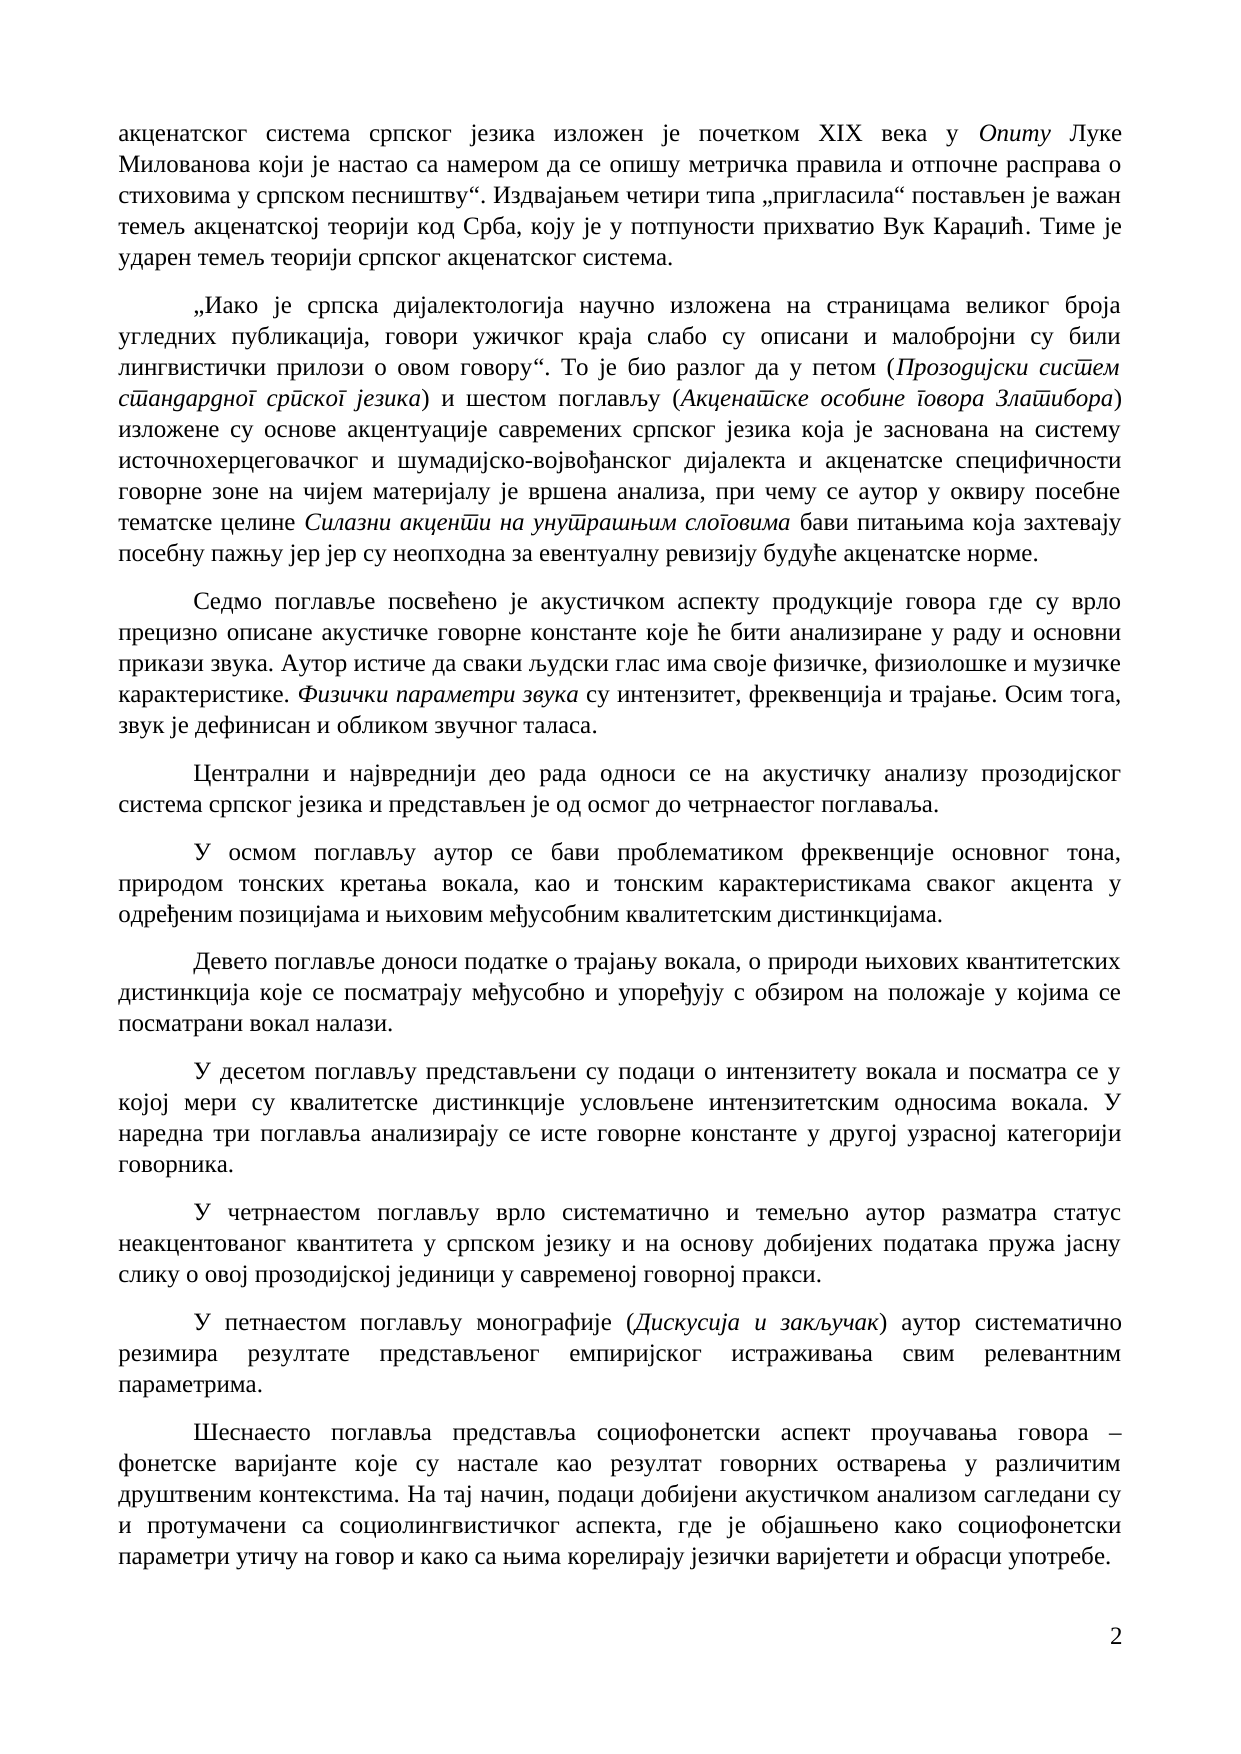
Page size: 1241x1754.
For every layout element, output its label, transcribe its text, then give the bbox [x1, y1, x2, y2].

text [118, 118, 1122, 271]
text У петнаестом поглављу монографије (Дискусија и закључак) аутор систематично резимира резултате представљеног емпиријског истраживања свим релевантним параметрима. [118, 1307, 1122, 1398]
text У осмом поглављу аутор се бави проблематиком фреквенције основног тона, природом тонских кретања вокала, као и тонским карактеристикама сваког акцента у одређеним позицијама и њиховим међусобним квалитетским дистинкцијама. [118, 837, 1122, 927]
text У четрнаестом поглављу врло систематично и темељно аутор разматра статус неакцентованог квантитета у српском језику и на основу добијених података пружа јасну слику о овој прозодијској јединици у савременој говорној пракси. [118, 1197, 1122, 1288]
text У десетом поглављу представљени су подаци о интензитету вокала и посматра се у којој мери су квалитетске дистинкције условљене интензитетским односима вокала. У наредна три поглавља анализирају се исте говорне константе у другој узрасној категорији говорника. [118, 1056, 1122, 1178]
text „Иако је српска дијалектологија научно изложена на страницама великог броја угледних публикација, говори ужичког краја слабо су описани и малобројни су били лингвистички прилози о овом говору“. То је био разлог да у петом (Прозодијски систем стандардног српског језика) и шестом поглављу (Акценатске особине говора Златибора) изложене су основе акцентуације савремених српског језика која је заснована на систему источнохерцеговачког и шумадијско-војвођанског дијалекта и акценатске специфичности говорне зоне на чијем материјалу је вршена анализа, при чему се аутор у оквиру посебне тематске целине Силазни акценти на унутрашњим слоговима бави питањима која захтевају посебну пажњу јер јер су неопходна за евентуалну ревизију будуће акценатске норме. [118, 290, 1122, 567]
text Девето поглавље доноси податке о трајању вокала, о природи њихових квантитетских дистинкција које се посматрају међусобно и упоређују с обзиром на положаје у којима се посматрани вокал налази. [118, 946, 1122, 1037]
text Централни и највреднији део рада односи се на акустичку анализу прозодијског система српског језика и представљен је од осмог до четрнаестог поглаваља. [118, 758, 1122, 818]
text Седмо поглавље посвећено је акустичком аспекту продукције говора где су врло прецизно описане акустичке говорне константе које ће бити анализиране у раду и основни прикази звука. Аутор истиче да сваки људски глас има своје физичке, физиолошке и музичке карактеристике. Физички параметри звука су интензитет, фреквенција и трајање. Осим тога, звук је дефинисан и обликом звучног таласа. [118, 586, 1122, 739]
text Шеснаесто поглавља представља социофонетски аспект проучавања говора – фонетске варијанте које су настале као резултат говорних остварења у различитим друштвеним контекстима. На тај начин, подаци добијени акустичком анализом сагледани су и протумачени са социолингвистичког аспекта, где је објашњено како социофонетски параметри утичу на говор и како са њима корелирају језички варијетети и обрасци употребе. [118, 1417, 1122, 1569]
